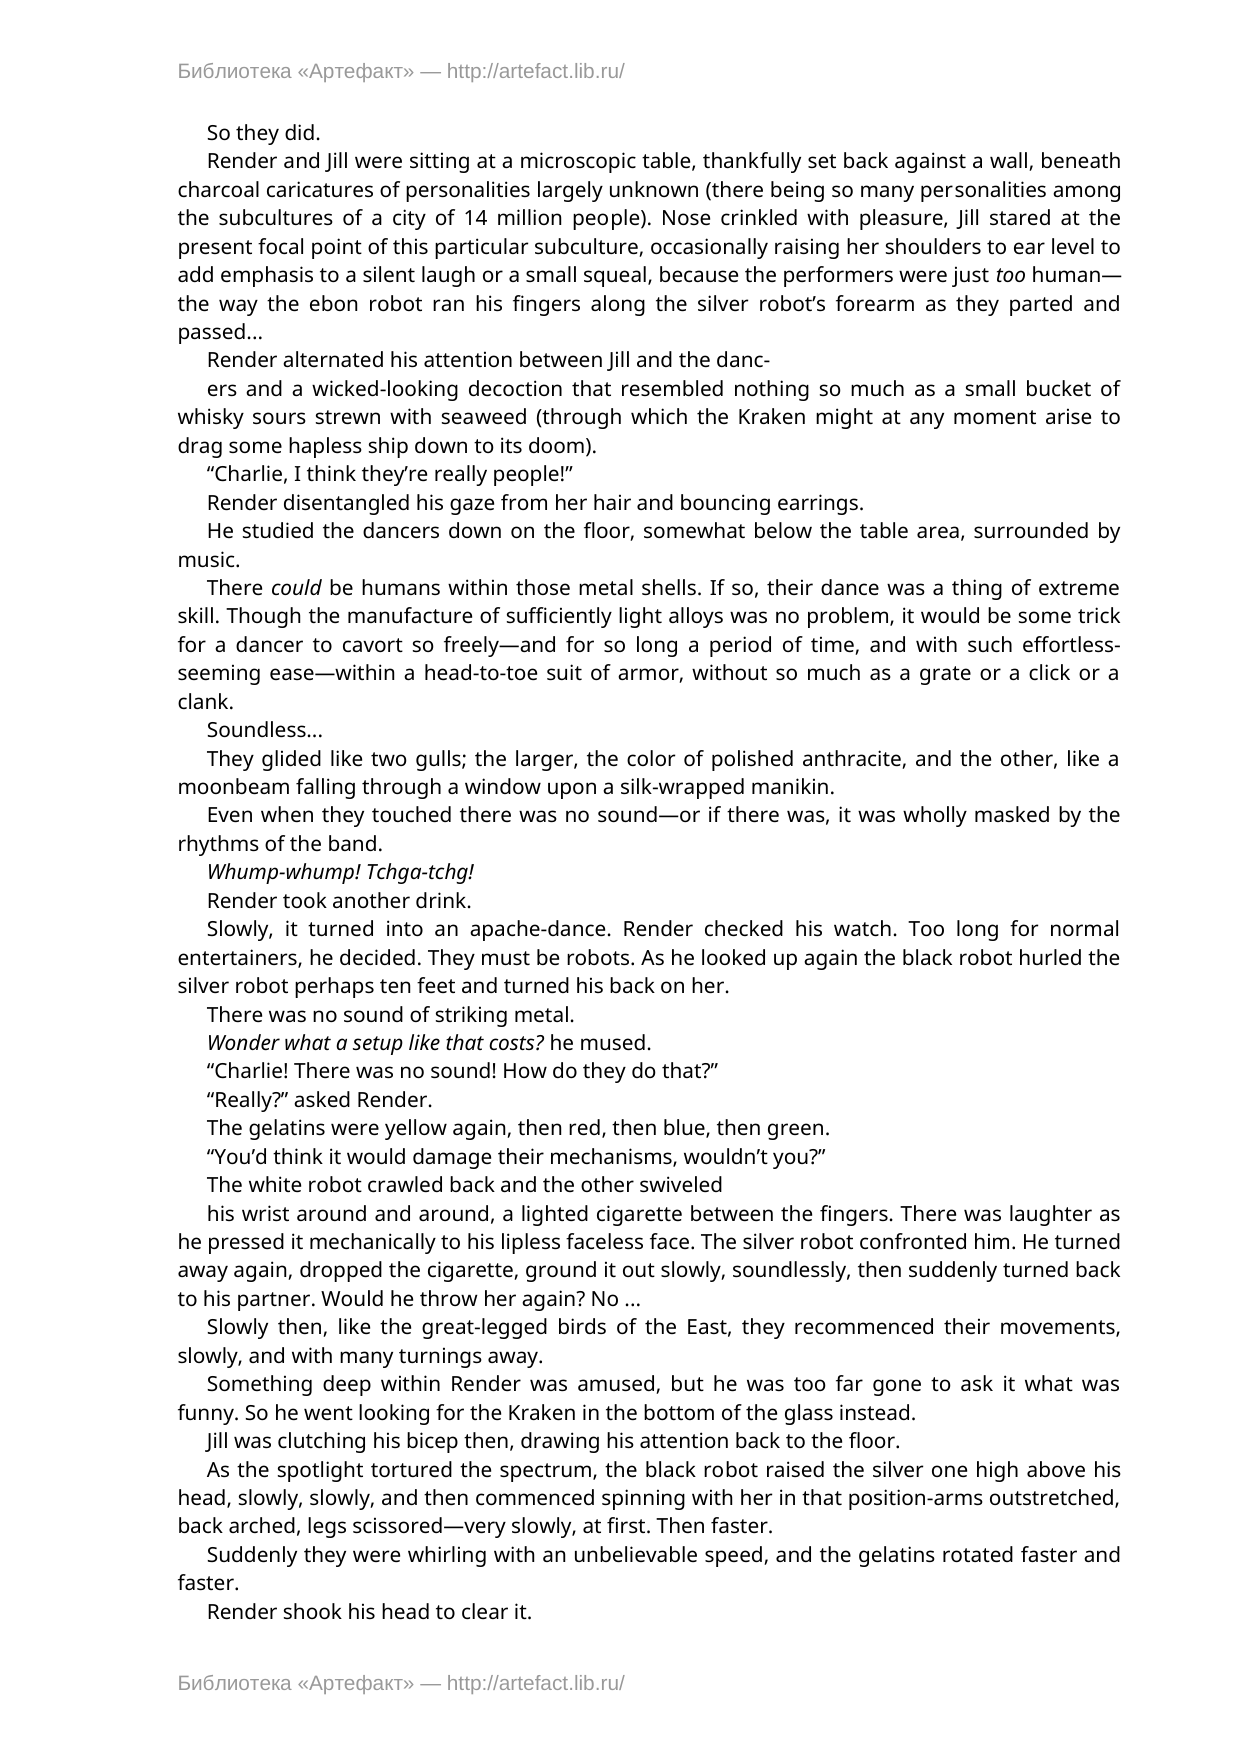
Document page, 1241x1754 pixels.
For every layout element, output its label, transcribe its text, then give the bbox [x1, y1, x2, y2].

text As the spotlight tortured the spectrum, the black robot raised the silver one high above his head, slowly, slowly, and then commenced spinning with her in that position-arms outstretched, back arched, legs scissored—very slowly, at first. Then faster. [177, 1455, 1122, 1540]
text Render and Jill were sitting at a microscopic table, thankfully set back against a wall, beneath charcoal caricatures of personalities largely unknown (there being so many personalities among the subcultures of a city of 14 million people). Nose crinkled with pleasure, Jill stared at the present focal point of this particular subculture, occasionally raising her shoulders to ear level to add emphasis to a silent laugh or a small squeal, because the performers were just too human— the way the ebon robot ran his fingers along the silver robot’s forearm as they parted and passed... [177, 147, 1122, 346]
text There could be humans within those metal shells. If so, their dance was a thing of extreme skill. Though the manufacture of sufficiently light alloys was no problem, it would be some trick for a dancer to cavort so freely—and for so long a period of time, and with such effortless-seeming ease—within a head-to-toe suit of armor, without so much as a grate or a click or a clank. [177, 573, 1122, 715]
text “Charlie, I think they’re really people!” [177, 459, 1122, 488]
text Suddenly they were whirling with an unbelievable speed, and the gelatins rotated faster and faster. [177, 1540, 1122, 1597]
text Something deep within Render was amused, but he was too far gone to ask it what was funny. So he went looking for the Kraken in the bottom of the glass instead. [177, 1369, 1122, 1426]
text There was no sound of striking metal. [177, 1000, 1122, 1028]
text Whump-whump! Tchga-tchg! [177, 857, 1122, 886]
text Slowly, it turned into an apache-dance. Render checked his watch. Too long for normal entertainers, he decided. They must be robots. As he looked up again the black robot hurled the silver robot perhaps ten feet and turned his back on her. [177, 914, 1122, 1000]
text Render took another drink. [177, 886, 1122, 914]
text Even when they touched there was no sound—or if there was, it was wholly masked by the rhythms of the band. [177, 801, 1122, 857]
text Soundless... [177, 715, 1122, 744]
text Slowly then, like the great-legged birds of the East, they recommenced their movements, slowly, and with many turnings away. [177, 1312, 1122, 1369]
text Render alternated his attention between Jill and the danc- [177, 346, 1122, 374]
text ers and a wicked-looking decoction that resembled nothing so much as a small bucket of whisky sours strewn with seaweed (through which the Kraken might at any moment arise to drag some hapless ship down to its doom). [177, 374, 1122, 459]
text “Charlie! There was no sound! How do they do that?” [177, 1057, 1122, 1085]
text Wonder what a setup like that costs? he mused. [177, 1028, 1122, 1057]
text “You’d think it would damage their mechanisms, wouldn’t you?” [177, 1142, 1122, 1170]
text The white robot crawled back and the other swiveled [177, 1170, 1122, 1199]
text The gelatins were yellow again, then red, then blue, then green. [177, 1113, 1122, 1142]
text So they did. [177, 118, 1122, 147]
text He studied the dancers down on the floor, somewhat below the table area, surrounded by music. [177, 516, 1122, 573]
text Render shook his head to clear it. [177, 1597, 1122, 1625]
text Render disentangled his gaze from her hair and bouncing earrings. [177, 488, 1122, 516]
text They glided like two gulls; the larger, the color of polished anthracite, and the other, like a moonbeam falling through a window upon a silk-wrapped manikin. [177, 744, 1122, 801]
text “Really?” asked Render. [177, 1085, 1122, 1113]
text his wrist around and around, a lighted cigarette between the fingers. There was laughter as he pressed it mechanically to his lipless faceless face. The silver robot confronted him. He turned away again, dropped the cigarette, ground it out slowly, soundlessly, then suddenly turned back to his partner. Would he throw her again? No ... [177, 1199, 1122, 1312]
text Jill was clutching his bicep then, drawing his attention back to the floor. [177, 1426, 1122, 1455]
